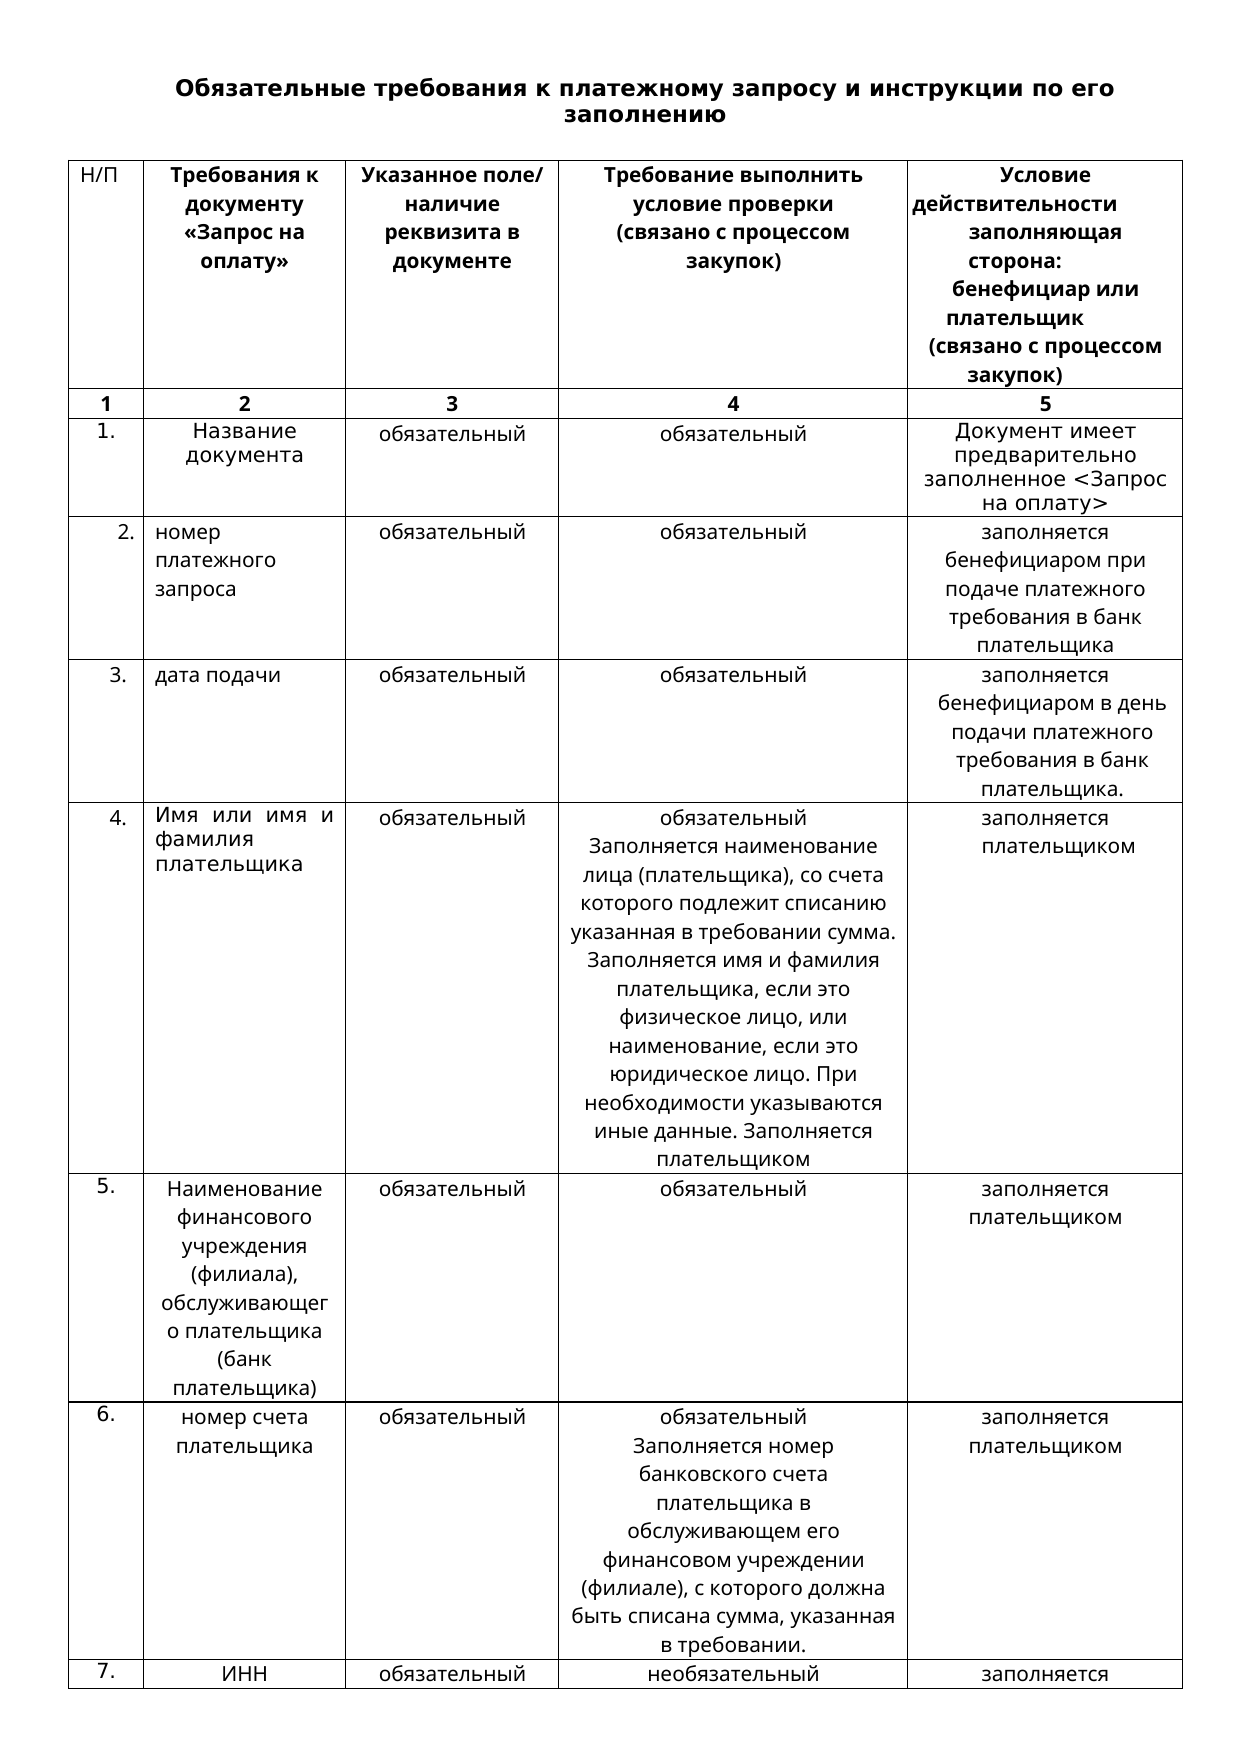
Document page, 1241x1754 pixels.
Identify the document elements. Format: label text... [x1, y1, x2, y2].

table_header Условие действительности заполняющая сторона: бенефициар или плательщик (связано с процессом закупок) [908, 161, 1182, 388]
table_cell [69, 660, 143, 802]
table_cell 1. [69, 419, 143, 516]
table_cell 4 [559, 389, 907, 418]
table_cell 5. [69, 1174, 143, 1401]
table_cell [908, 1403, 1182, 1658]
table_cell обязательный Заполняется наименование лица (плательщика), со счета которого подлежит списанию указанная в требовании сумма. Заполняется имя и фамилия плательщика, если это физическое лицо, или наименование, если это юридическое лицо. При необходимости указываются иные данные. Заполняется плательщиком [559, 803, 907, 1173]
table_header Указанное поле/ наличие реквизита в документе [346, 161, 558, 388]
table_cell обязательный [346, 1660, 558, 1688]
table_cell номер счета плательщика [144, 1403, 345, 1658]
table_cell 1 [69, 389, 143, 418]
table_cell заполняется бенефициаром в день подачи платежного требования в банк плательщика. [908, 660, 1182, 802]
table_header Требование выполнить условие проверки (связано с процессом закупок) [559, 161, 907, 388]
table_cell обязательный [346, 803, 558, 1173]
table_cell 5 [908, 389, 1182, 418]
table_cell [908, 1660, 1182, 1688]
table_cell [69, 803, 143, 1173]
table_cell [559, 1660, 907, 1688]
table_cell обязательный [346, 517, 558, 659]
text Обязательные требования к платежному запросу и инструкции по его заполнению [118, 75, 1171, 128]
table_cell номер платежного запроса [144, 517, 345, 659]
table_cell обязательный [559, 660, 907, 802]
table_cell Наименование финансового учреждения (филиала), обслуживающего плательщика (банк плательщика) [144, 1174, 345, 1401]
table_cell обязательный [346, 660, 558, 802]
table_cell обязательный Заполняется номер банковского счета плательщика в обслуживающем его финансовом учреждении (филиале), с которого должна быть списана сумма, указанная в требовании. [559, 1403, 907, 1658]
table_cell 7. [69, 1660, 143, 1688]
table_cell заполняется бенефициаром при подаче платежного требования в банк плательщика [908, 517, 1182, 659]
table_cell обязательный [346, 1174, 558, 1401]
table_cell 2 [144, 389, 345, 418]
table_cell дата подачи [144, 660, 345, 802]
table_cell обязательный [559, 419, 907, 516]
table_cell заполняется плательщиком [908, 1174, 1182, 1401]
table_header Н/П [69, 161, 143, 388]
table_cell 3 [346, 389, 558, 418]
table_cell обязательный [559, 1174, 907, 1401]
table_cell 6. [69, 1403, 143, 1658]
table_cell [69, 517, 143, 659]
table_cell ИНН плательщика [144, 1660, 345, 1688]
table_cell Документ имеет предварительно заполненное <Запрос на оплату> [908, 419, 1182, 516]
table_cell обязательный [346, 1403, 558, 1658]
table_cell Название документа [144, 419, 345, 516]
table_header Требования к документу «Запрос на оплату» [144, 161, 345, 388]
table_cell заполняется плательщиком [908, 803, 1182, 1173]
table_cell Имя или имя и фамилия плательщика [144, 803, 345, 1173]
table_cell обязательный [559, 517, 907, 659]
table_cell обязательный [346, 419, 558, 516]
